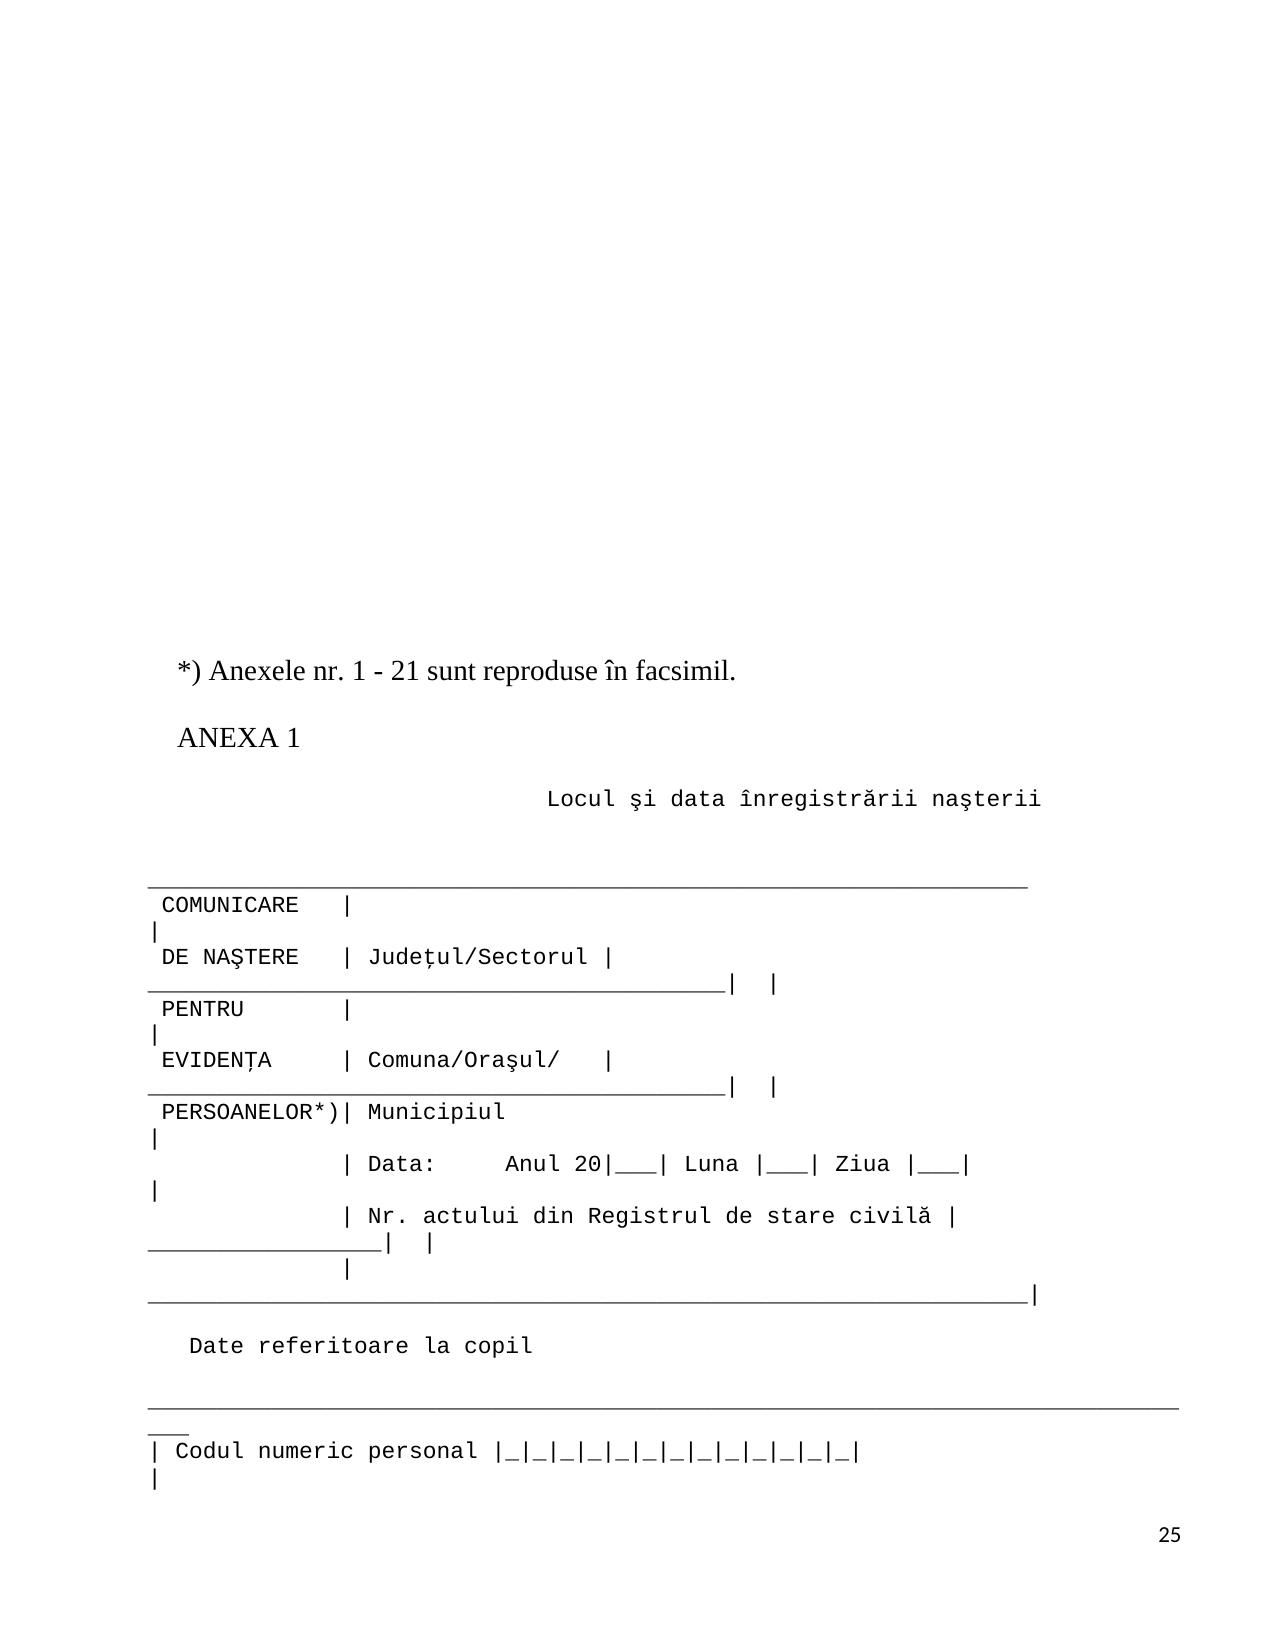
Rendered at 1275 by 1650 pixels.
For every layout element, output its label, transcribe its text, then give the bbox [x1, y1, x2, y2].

text EVIDENŢA | Comuna/Oraşul/ |__________________________________________| | [148, 1049, 1181, 1101]
text Locul şi data înregistrării naşterii [148, 787, 1181, 813]
text PENTRU | | [148, 997, 1181, 1049]
text | Codul numeric personal |_|_|_|_|_|_|_|_|_|_|_|_|_| | [148, 1440, 1181, 1492]
text DE NAŞTERE | Judeţul/Sectorul |__________________________________________| | [148, 945, 1181, 997]
text | Data: Anul 20|___| Luna |___| Ziua |___| | [148, 1152, 1181, 1204]
text Date referitoare la copil [148, 1334, 1181, 1360]
text | Nr. actului din Registrul de stare civilă |_________________| | [148, 1204, 1181, 1256]
text COMUNICARE | | [148, 893, 1181, 945]
text ________________________________________________________________ [148, 839, 1181, 893]
text |________________________________________________________________| [148, 1256, 1181, 1308]
text ______________________________________________________________________________ [148, 1360, 1181, 1440]
text ANEXA 1 [148, 720, 1181, 754]
text PERSOANELOR*)| Municipiul | [148, 1101, 1181, 1152]
text *) Anexele nr. 1 - 21 sunt reproduse în facsimil. [148, 653, 1181, 687]
